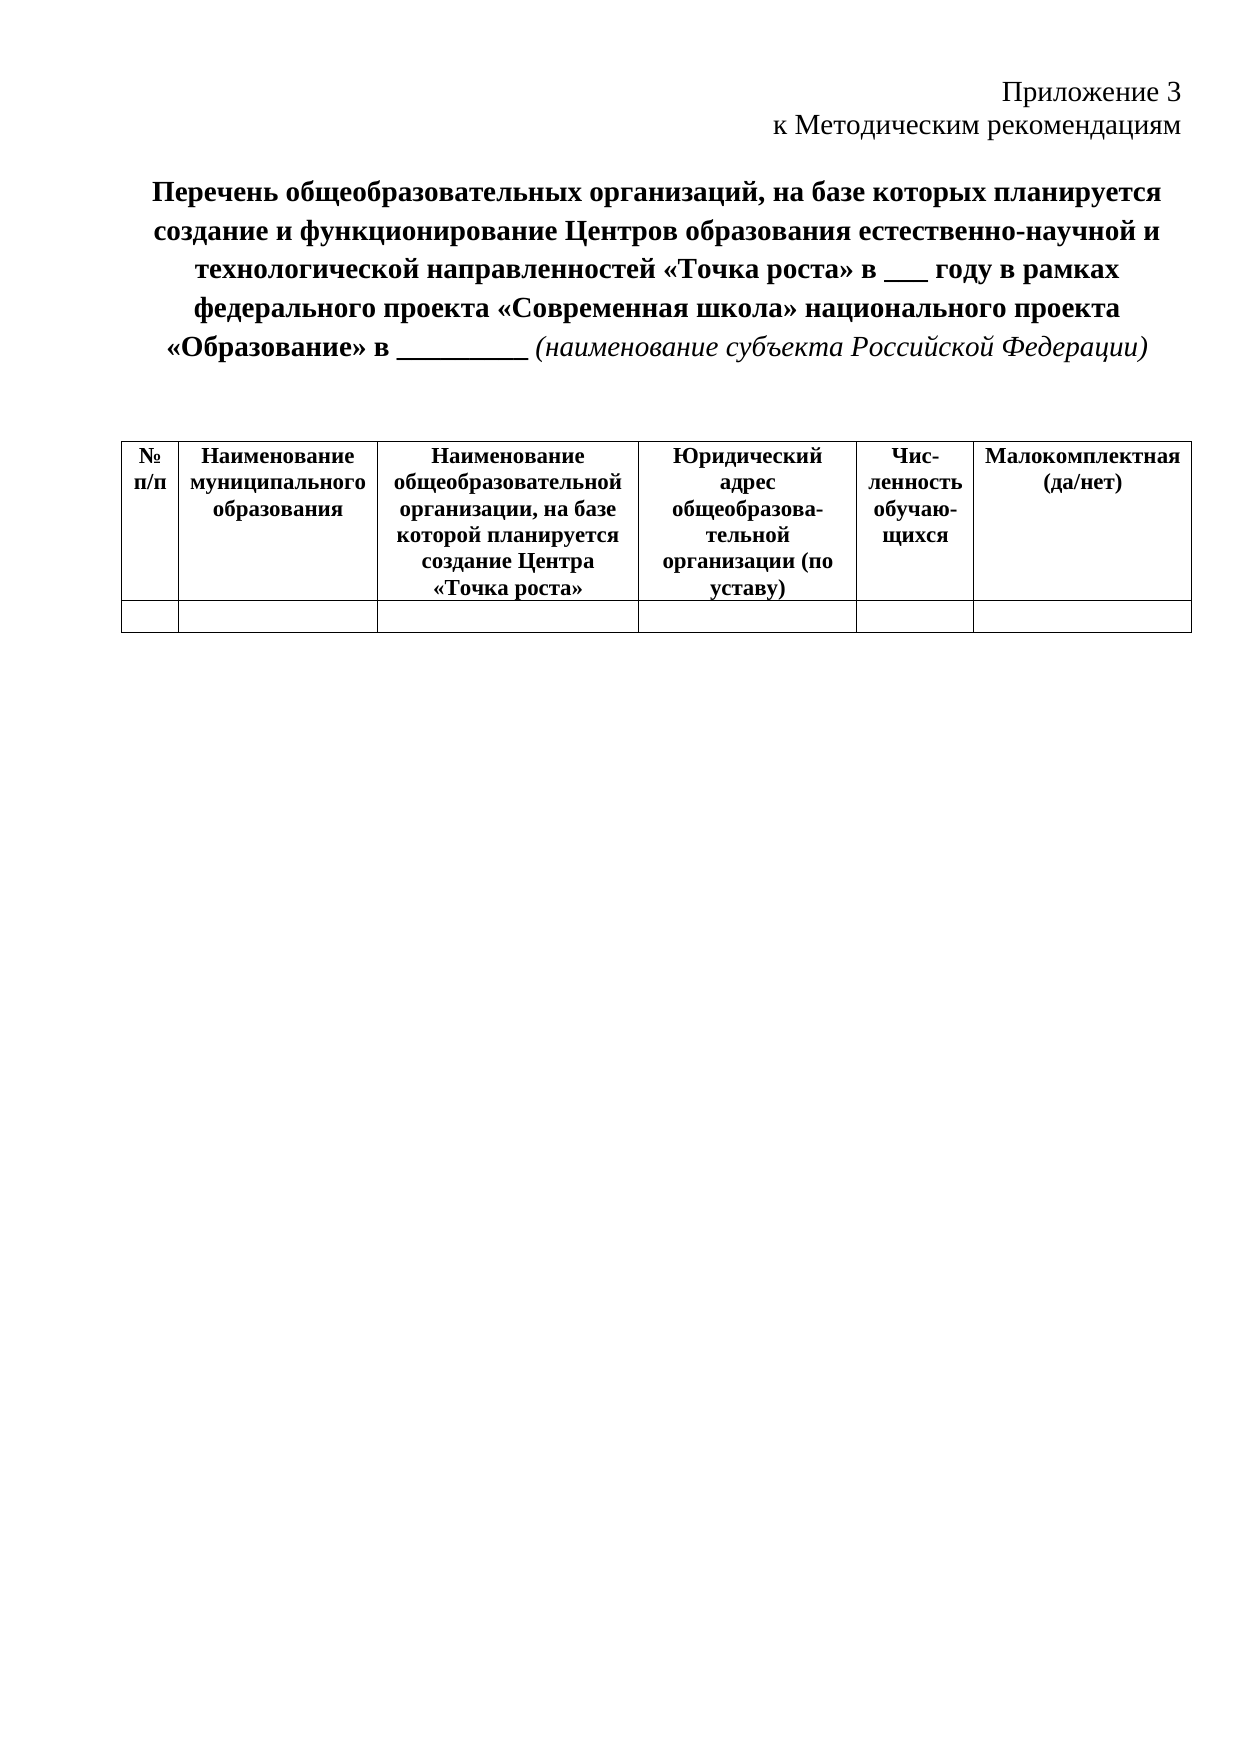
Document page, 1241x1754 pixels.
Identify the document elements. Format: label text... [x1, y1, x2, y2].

table_cell [378, 601, 638, 632]
table_header Наименование общеобразовательной организации, на базе которой планируется создание Центра «Точка роста» [378, 442, 638, 600]
table_header Юридический адрес общеобразова-тельной организации (по уставу) [639, 442, 856, 600]
table_cell [179, 601, 377, 632]
subtitle Приложение 3 [133, 74, 1181, 107]
text к Методическим рекомендациям [133, 107, 1181, 141]
table_header Чис-ленность обучаю-щихся [857, 442, 973, 600]
table_header № п/п [122, 442, 178, 600]
text Перечень общеобразовательных организаций, на базе которых планируется создание и функционирование Центров образования естественно-научной и технологической направленностей «Точка роста» в ___ году в рамках федерального проекта «Современная школа» национального проекта «Образование» в _________ (наименование субъекта Российской Федерации) [133, 174, 1181, 362]
table_header Малокомплектная (да/нет) [974, 442, 1191, 600]
table_cell [639, 601, 856, 632]
table_header Наименование муниципального образования [179, 442, 377, 600]
table_cell [857, 601, 973, 632]
table_cell [974, 601, 1191, 632]
table_cell [122, 601, 178, 632]
